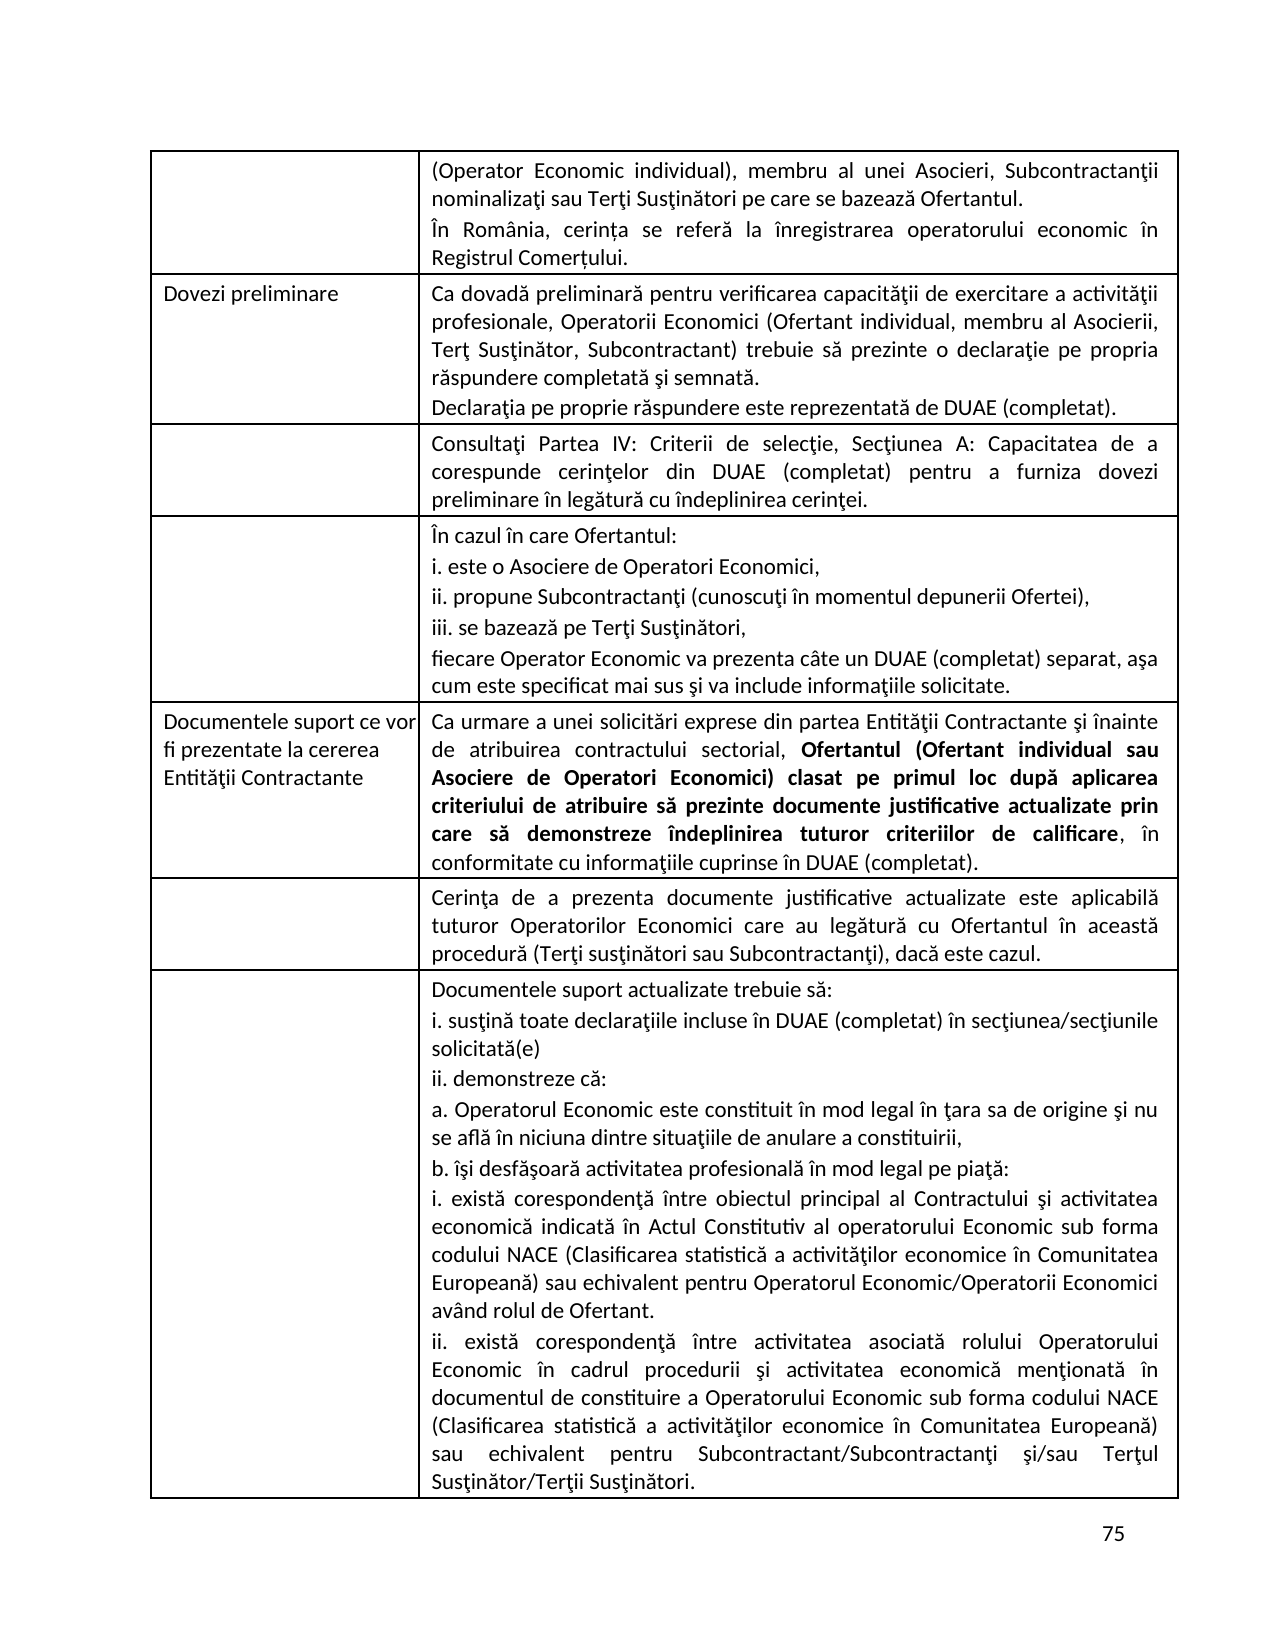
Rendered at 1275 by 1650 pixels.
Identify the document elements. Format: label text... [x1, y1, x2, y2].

table_cell [152, 879, 418, 969]
table_cell Consultaţi Partea IV: Criterii de selecţie, Secţiunea A: Capacitatea de a corespunde cerinţelor din DUAE (completat) pentru a furniza dovezi preliminare în legătură cu îndeplinirea cerinţei. [420, 425, 1177, 515]
table_cell [152, 971, 418, 1497]
table_cell Dovezi preliminare [152, 275, 418, 423]
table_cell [420, 152, 1177, 272]
table_cell Documentele suport ce vor fi prezentate la cererea Entităţii Contractante [152, 703, 418, 877]
table_cell Ca urmare a unei solicitări exprese din partea Entităţii Contractante şi înainte de atribuirea contractului sectorial, Ofertantul (Ofertant individual sau Asociere de Operatori Economici) clasat pe primul loc după aplicarea criteriului de atribuire să prezinte documente justificative actualizate prin care să demonstreze îndeplinirea tuturor criteriilor de calificare, în conformitate cu informaţiile cuprinse în DUAE (completat). [420, 703, 1177, 877]
table_cell Ca dovadă preliminară pentru verificarea capacităţii de exercitare a activităţii profesionale, Operatorii Economici (Ofertant individual, membru al Asocierii, Terţ Susţinător, Subcontractant) trebuie să prezinte o declaraţie pe propria răspundere completată şi semnată. Declaraţia pe proprie răspundere este reprezentată de DUAE (completat). [420, 275, 1177, 423]
table_cell [152, 425, 418, 515]
table_cell [152, 517, 418, 701]
table_cell În cazul în care Ofertantul: i. este o Asociere de Operatori Economici, ii. propune Subcontractanţi (cunoscuţi în momentul depunerii Ofertei), iii. se bazează pe Terţi Susţinători, fiecare Operator Economic va prezenta câte un DUAE (completat) separat, aşa cum este specificat mai sus şi va include informaţiile solicitate. [420, 517, 1177, 701]
table_cell [152, 152, 418, 272]
table_cell Cerinţa de a prezenta documente justificative actualizate este aplicabilă tuturor Operatorilor Economici care au legătură cu Ofertantul în această procedură (Terţi susţinători sau Subcontractanţi), dacă este cazul. [420, 879, 1177, 969]
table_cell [420, 971, 1177, 1497]
